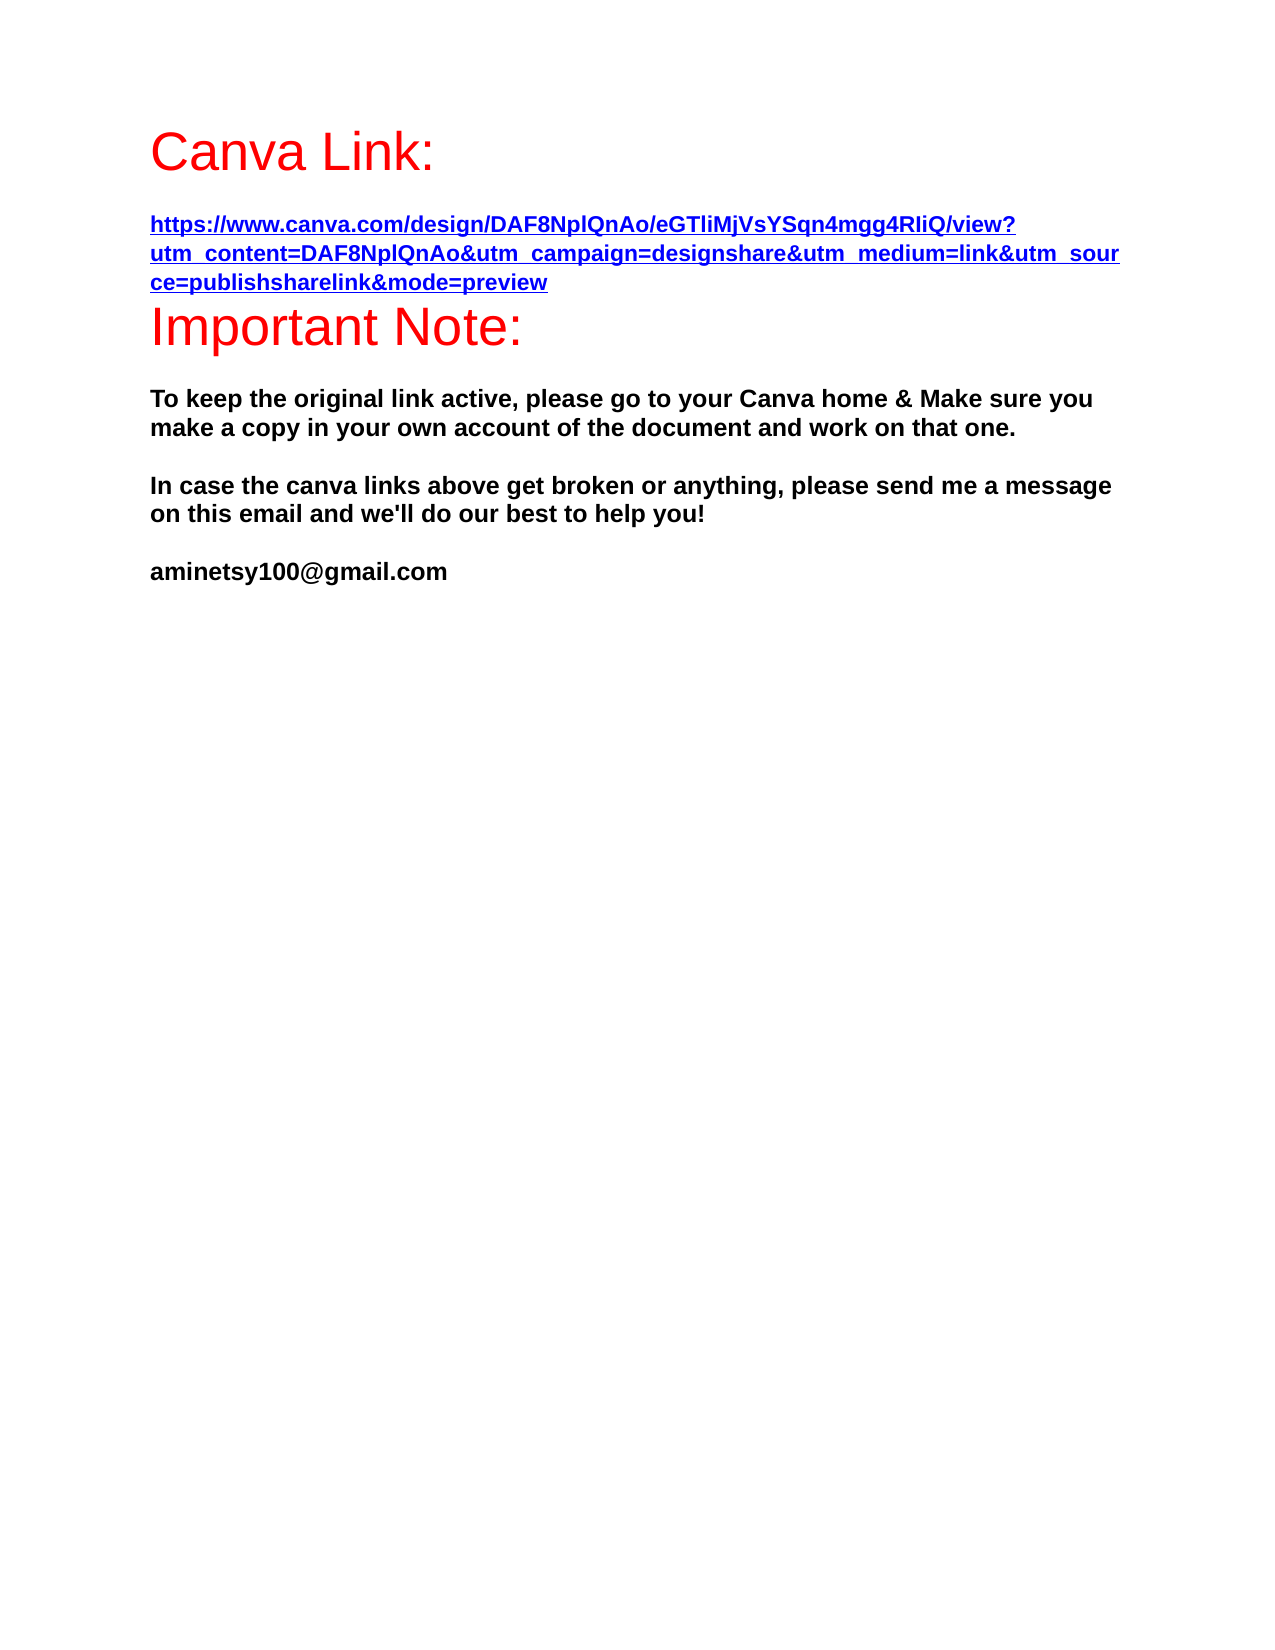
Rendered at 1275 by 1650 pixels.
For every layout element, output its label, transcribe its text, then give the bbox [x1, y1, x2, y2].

text To keep the original link active, please go to your Canva home & Make sure you make a copy in your own account of the document and work on that one. [150, 385, 1125, 442]
text In case the canva links above get broken or anything, please send me a message on this email and we'll do our best to help you! [150, 471, 1125, 529]
text aminetsy100@gmail.com [150, 557, 1125, 586]
text https://www.canva.com/design/DAF8NplQnAo/eGTliMjVsYSqn4mgg4RIiQ/view?utm_content=DAF8NplQnAo&utm_campaign=designshare&utm_medium=link&utm_source=publishsharelink&mode=preview [150, 210, 1125, 296]
text Important Note: [150, 325, 214, 350]
text Important Note: [218, 325, 1125, 350]
text Canva Link: [150, 150, 1125, 175]
